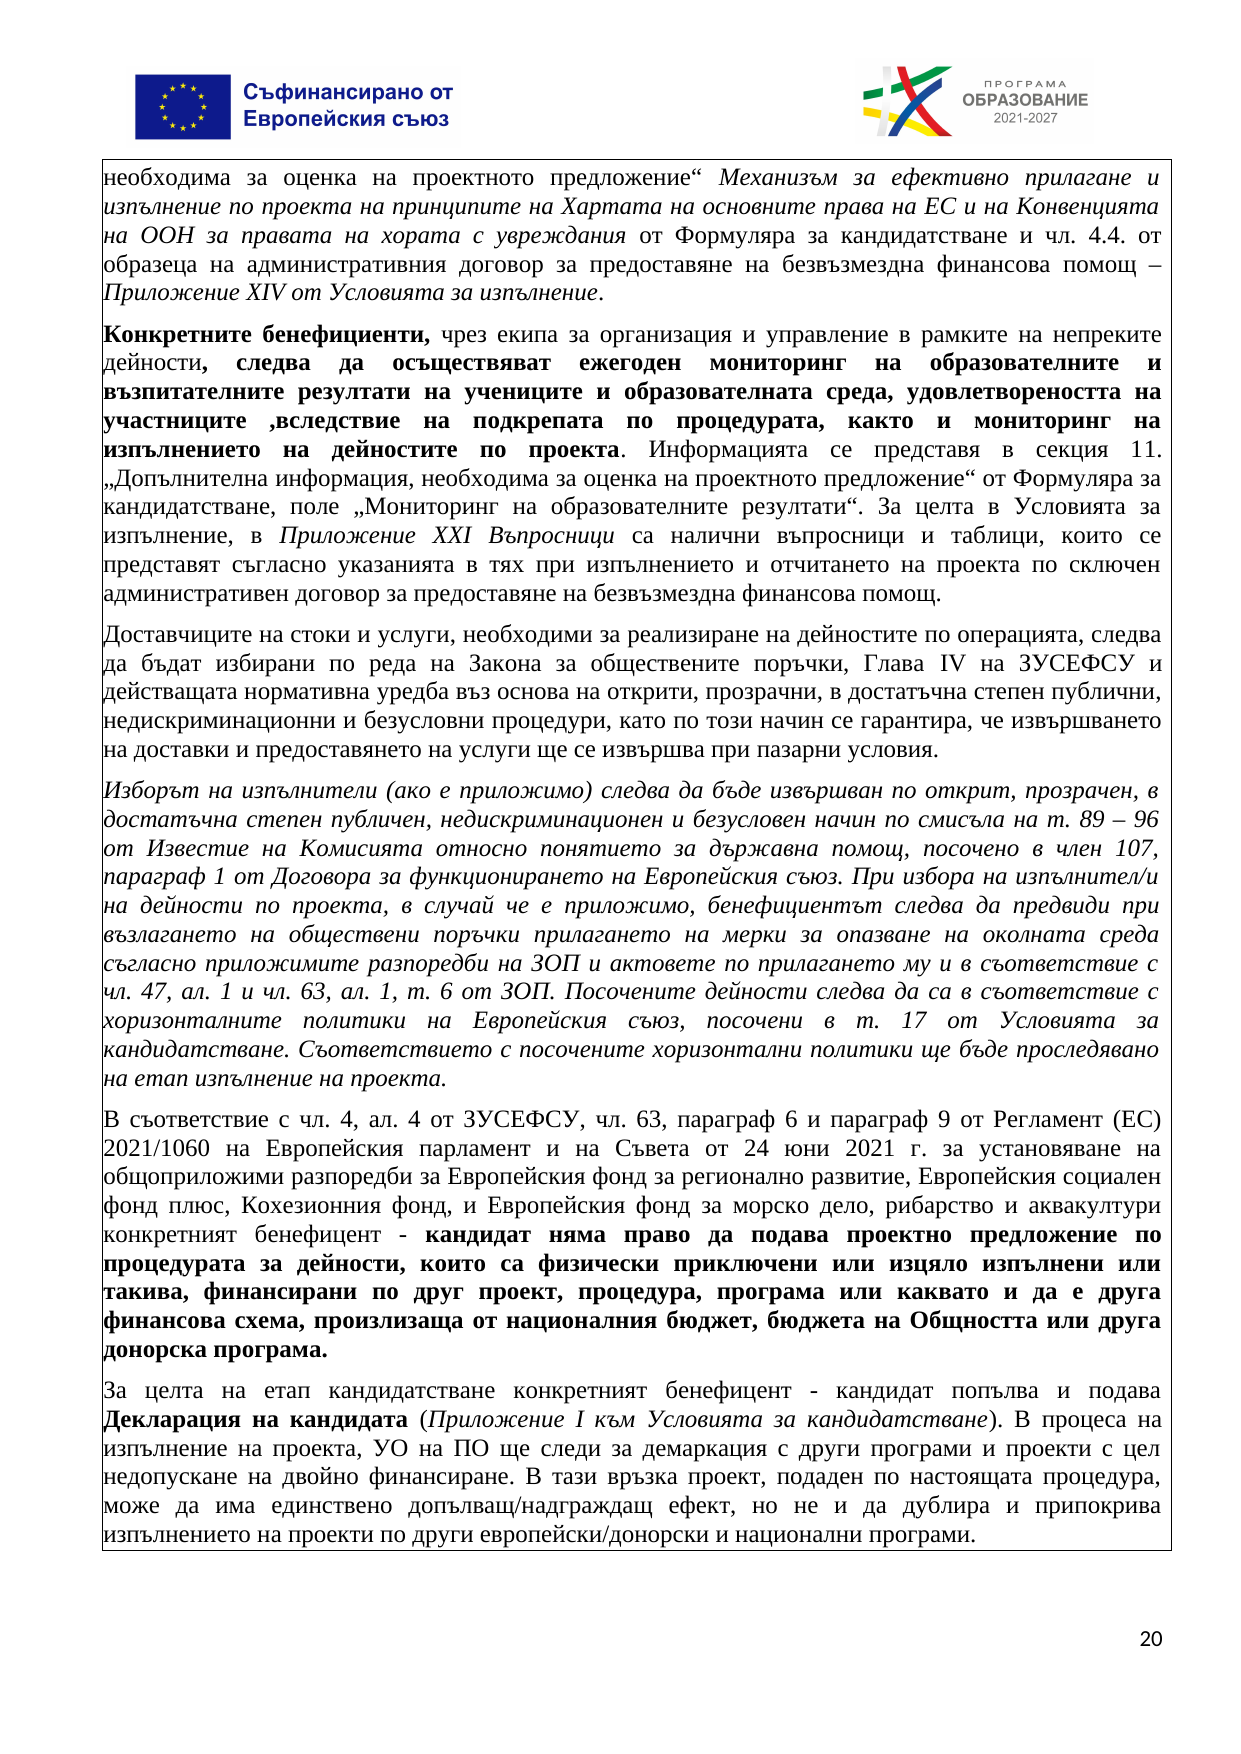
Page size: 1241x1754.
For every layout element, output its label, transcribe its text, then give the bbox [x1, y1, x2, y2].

text Конкретните бенефициенти, чрез екипа за организация и управление в рамките на непреките дейности, следва да осъществяват ежегоден мониторинг на образователните и възпитателните резултати на учениците и образователната среда, удовлетвореността на участниците ,вследствие на подкрепата по процедурата, както и мониторинг на изпълнението на дейностите по проекта. Информацията се представя в секция 11. „Допълнителна информация, необходима за оценка на проектното предложение“ от Формуляра за кандидатстване, поле „Мониторинг на образователните резултати“. За целта в Условията за изпълнение, в Приложение XXI Въпросници са налични въпросници и таблици, които се представят съгласно указанията в тях при изпълнението и отчитането на проекта по сключен административен договор за предоставяне на безвъзмездна финансова помощ. [103, 316, 1171, 606]
picture [126, 66, 461, 148]
text В съответствие с чл. 4, ал. 4 от ЗУСЕФСУ, чл. 63, параграф 6 и параграф 9 от Регламент (ЕС) 2021/1060 на Европейския парламент и на Съвета от 24 юни 2021 г. за установяване на общоприложими разпоредби за Европейския фонд за регионално развитие, Европейския социален фонд плюс, Кохезионния фонд, и Европейския фонд за морско дело, рибарство и аквакултури конкретният бенефицент - кандидат няма право да подава проектно предложение по процедурата за дейности, които са физически приключени или изцяло изпълнени или такива, финансирани по друг проект, процедура, програма или каквато и да е друга финансова схема, произлизаща от националния бюджет, бюджета на Общността или друга донорска програма. [103, 1101, 1171, 1363]
text За целта на етап кандидатстване конкретният бенефицент - кандидат попълва и подава Декларация на кандидата (Приложение I към Условията за кандидатстване). В процеса на изпълнение на проекта, УО на ПО ще следи за демаркация с други програми и проекти с цел недопускане на двойно финансиране. В тази връзка проект, подаден по настоящата процедура, може да има единствено допълващ/надграждащ ефект, но не и да дублира и припокрива изпълнението на проекти по други европейски/донорски и национални програми. [103, 1372, 1171, 1550]
text Изборът на изпълнители (ако е приложимо) следва да бъде извършван по открит, прозрачен, в достатъчна степен публичен, недискриминационен и безусловен начин по смисъла на т. 89 – 96 от Известие на Комисията относно понятието за държавна помощ, посочено в член 107, параграф 1 от Договора за функционирането на Европейския съюз. При избора на изпълнител/и на дейности по проекта, в случай че е приложимо, бенефициентът следва да предвиди при възлагането на обществени поръчки прилагането на мерки за опазване на околната среда съгласно приложимите разпоредби на ЗОП и актовете по прилагането му и в съответствие с чл. 47, ал. 1 и чл. 63, ал. 1, т. 6 от ЗОП. Посочените дейности следва да са в съответствие с хоризонталните политики на Европейския съюз, посочени в т. 17 от Условията за кандидатстване. Съответствието с посочените хоризонтални политики ще бъде проследявано на етап изпълнение на проекта. [103, 772, 1171, 1091]
text Доставчиците на стоки и услуги, необходими за реализиране на дейностите по операцията, следва да бъдат избирани по реда на Закона за обществените поръчки, Глава IV на ЗУСЕФСУ и действащата нормативна уредба въз основа на открити, прозрачни, в достатъчна степен публични, недискриминационни и безусловни процедури, като по този начин се гарантира, че извършването на доставки и предоставянето на услуги ще се извършва при пазарни условия. [103, 616, 1171, 763]
picture [853, 58, 1094, 143]
